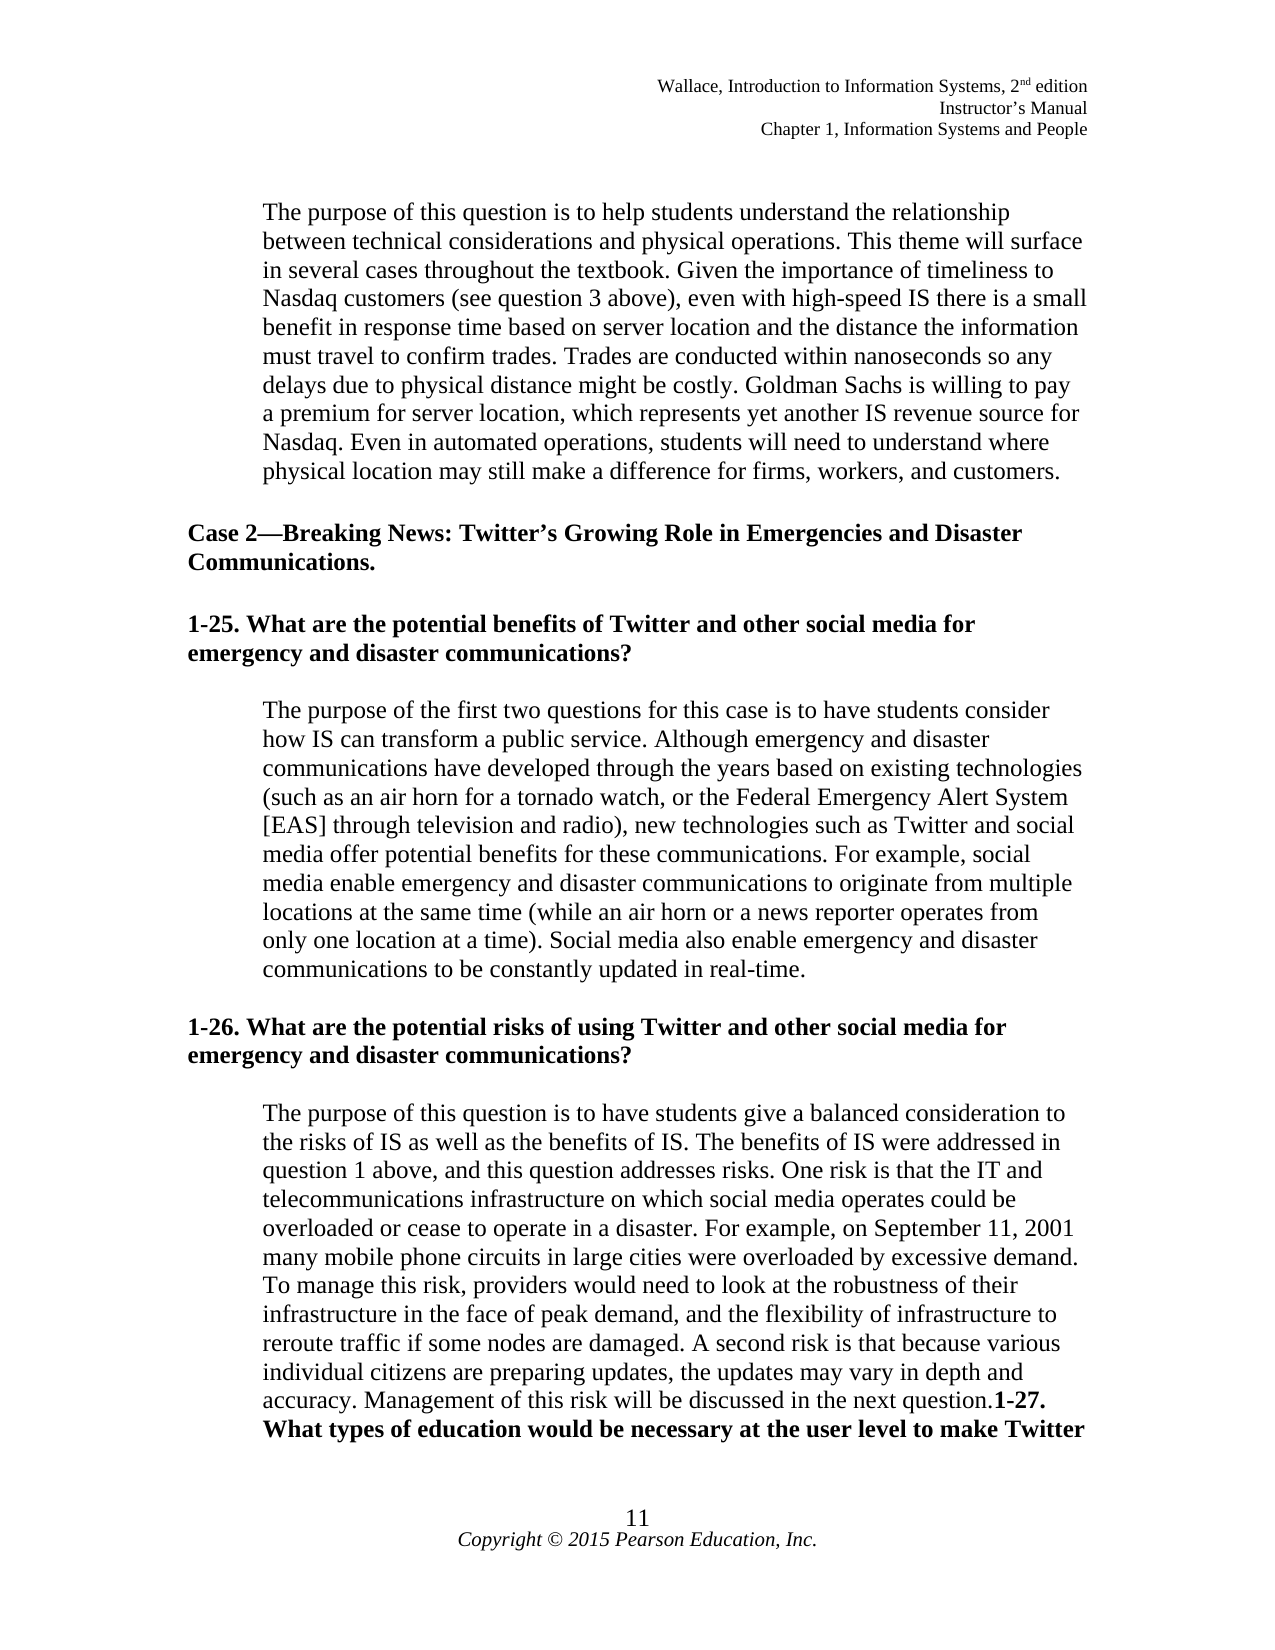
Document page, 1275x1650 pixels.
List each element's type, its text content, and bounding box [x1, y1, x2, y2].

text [262, 1098, 1087, 1443]
text Case 2—Breaking News: Twitter’s Growing Role in Emergencies and Disaster Communications. [187, 518, 1087, 576]
text 1-25. What are the potential benefits of Twitter and other social media for emergency and disaster communications? [187, 609, 1087, 667]
text The purpose of this question is to help students understand the relationship between technical considerations and physical operations. This theme will surface in several cases throughout the textbook. Given the importance of timeliness to Nasdaq customers (see question 3 above), even with high-speed IS there is a small benefit in response time based on server location and the distance the information must travel to confirm trades. Trades are conducted within nanoseconds so any delays due to physical distance might be costly. Goldman Sachs is willing to pay a premium for server location, which represents yet another IS revenue source for Nasdaq. Even in automated operations, students will need to understand where physical location may still make a difference for firms, workers, and customers. [262, 197, 1087, 485]
text The purpose of the first two questions for this case is to have students consider how IS can transform a public service. Although emergency and disaster communications have developed through the years based on existing technologies (such as an air horn for a tornado watch, or the Federal Emergency Alert System [EAS] through television and radio), new technologies such as Twitter and social media offer potential benefits for these communications. For example, social media enable emergency and disaster communications to originate from multiple locations at the same time (while an air horn or a news reporter operates from only one location at a time). Social media also enable emergency and disaster communications to be constantly updated in real-time. [262, 696, 1087, 983]
text 1-26. What are the potential risks of using Twitter and other social media for emergency and disaster communications? [187, 1012, 1087, 1069]
